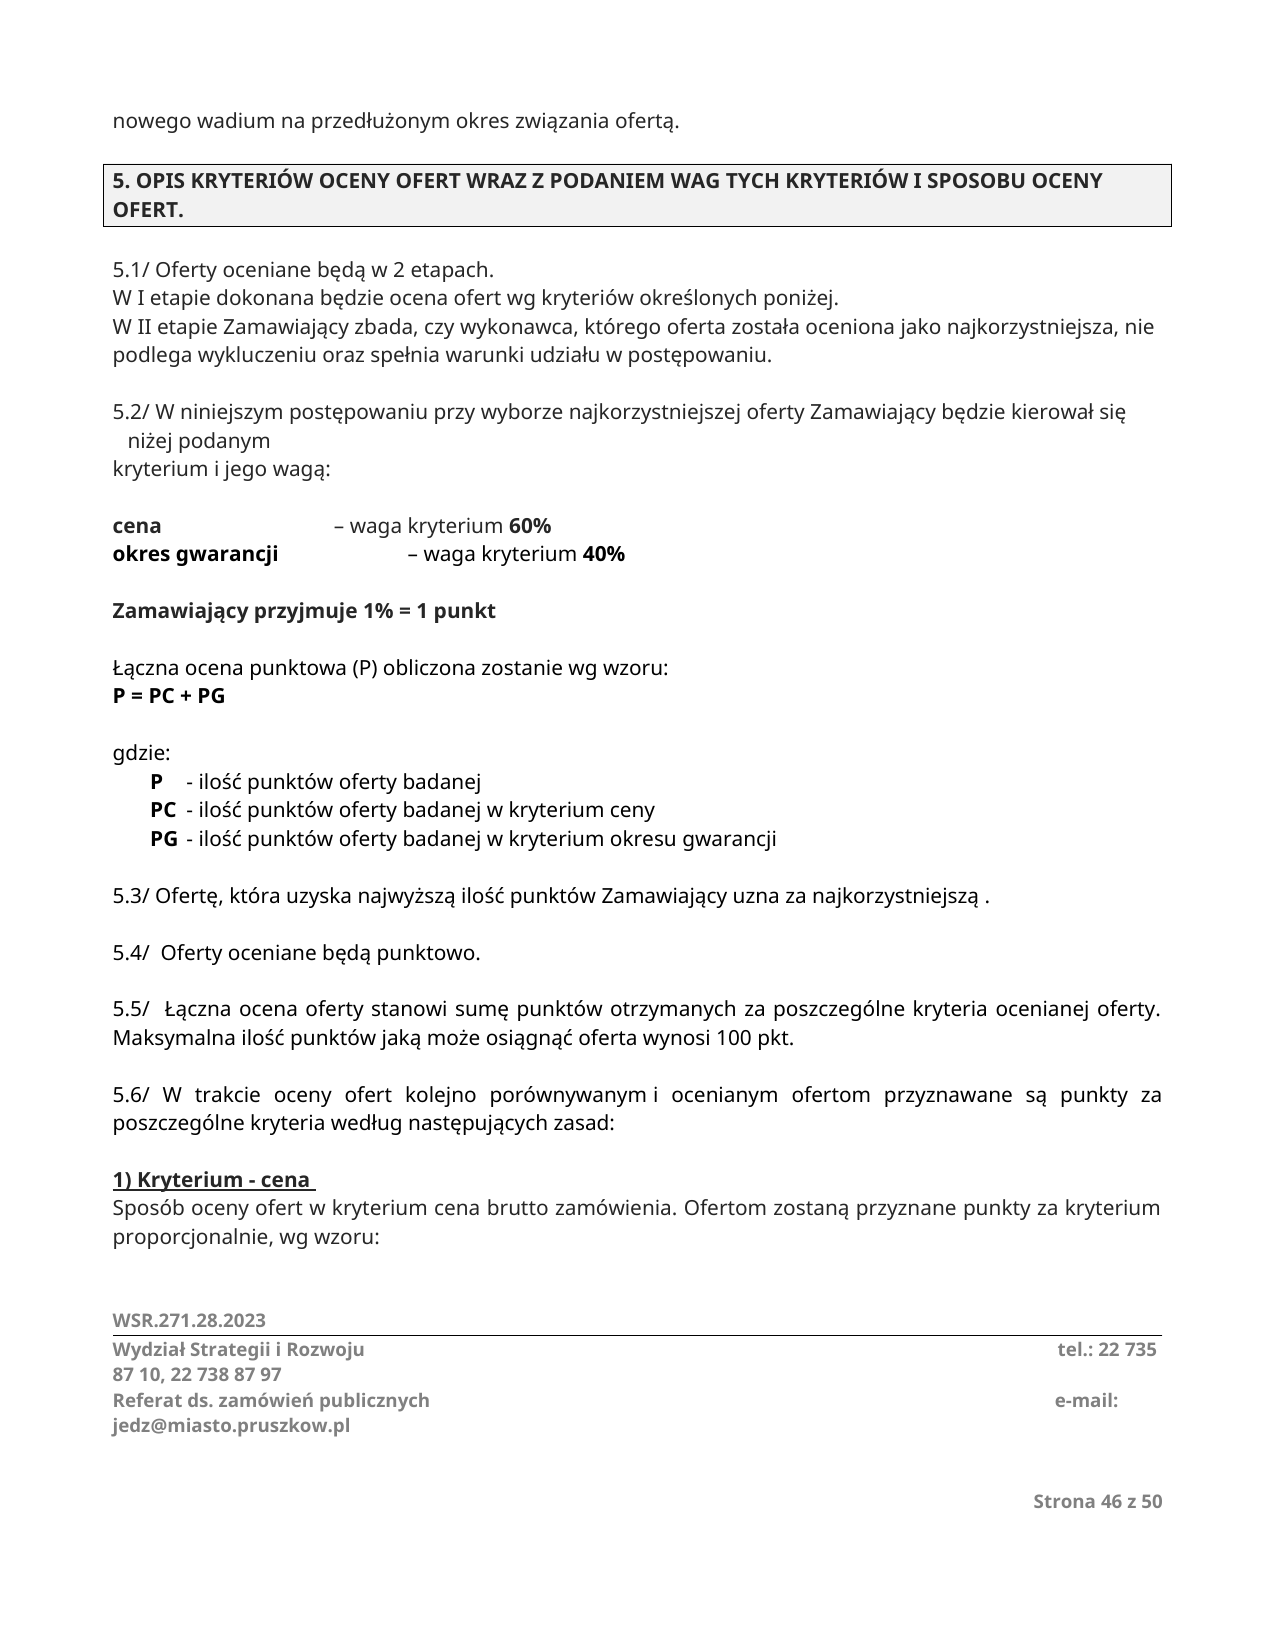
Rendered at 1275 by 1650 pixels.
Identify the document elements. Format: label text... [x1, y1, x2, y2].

text 5. OPIS KRYTERIÓW OCENY OFERT WRAZ Z PODANIEM WAG TYCH KRYTERIÓW I SPOSOBU OCENY OFERT. [104, 165, 1171, 226]
text 5.6/ W trakcie oceny ofert kolejno porównywanym i ocenianym ofertom przyznawane są punkty za poszczególne kryteria według następujących zasad: [112, 1080, 1162, 1137]
text Zamawiający przyjmuje 1% = 1 punkt [112, 596, 1162, 625]
text 5.4/ Oferty oceniane będą punktowo. [112, 938, 1162, 966]
text gdzie: [112, 738, 1162, 767]
text W I etapie dokonana będzie ocena ofert wg kryteriów określonych poniżej. [112, 283, 1162, 312]
text 5.2/ W niniejszym postępowaniu przy wyborze najkorzystniejszej oferty Zamawiający będzie kierował się niżej podanym [112, 397, 1162, 454]
text P - ilość punktów oferty badanej [112, 767, 1162, 795]
text W II etapie Zamawiający zbada, czy wykonawca, którego oferta została oceniona jako najkorzystniejsza, nie podlega wykluczeniu oraz spełnia warunki udziału w postępowaniu. [112, 312, 1162, 369]
text P = PC + PG [112, 682, 1162, 710]
text PG - ilość punktów oferty badanej w kryterium okresu gwarancji [112, 824, 1162, 852]
text 5.3/ Ofertę, która uzyska najwyższą ilość punktów Zamawiający uzna za najkorzystniejszą . [112, 881, 1162, 909]
text kryterium i jego wagą: [112, 454, 1162, 483]
text 1) Kryterium - cena [112, 1165, 1162, 1193]
text nowego wadium na przedłużonym okres związania ofertą. [112, 107, 1162, 135]
text PC - ilość punktów oferty badanej w kryterium ceny [112, 795, 1162, 824]
text 5.1/ Oferty oceniane będą w 2 etapach. [112, 255, 1162, 283]
text okres gwarancji – waga kryterium 40% [112, 539, 1162, 568]
text Łączna ocena punktowa (P) obliczona zostanie wg wzoru: [112, 653, 1162, 682]
text 5.5/ Łączna ocena oferty stanowi sumę punktów otrzymanych za poszczególne kryteria ocenianej oferty. Maksymalna ilość punktów jaką może osiągnąć oferta wynosi 100 pkt. [112, 994, 1162, 1051]
text cena – waga kryterium 60% [112, 511, 1162, 539]
text Sposób oceny ofert w kryterium cena brutto zamówienia. Ofertom zostaną przyznane punkty za kryterium proporcjonalnie, wg wzoru: [112, 1193, 1162, 1250]
